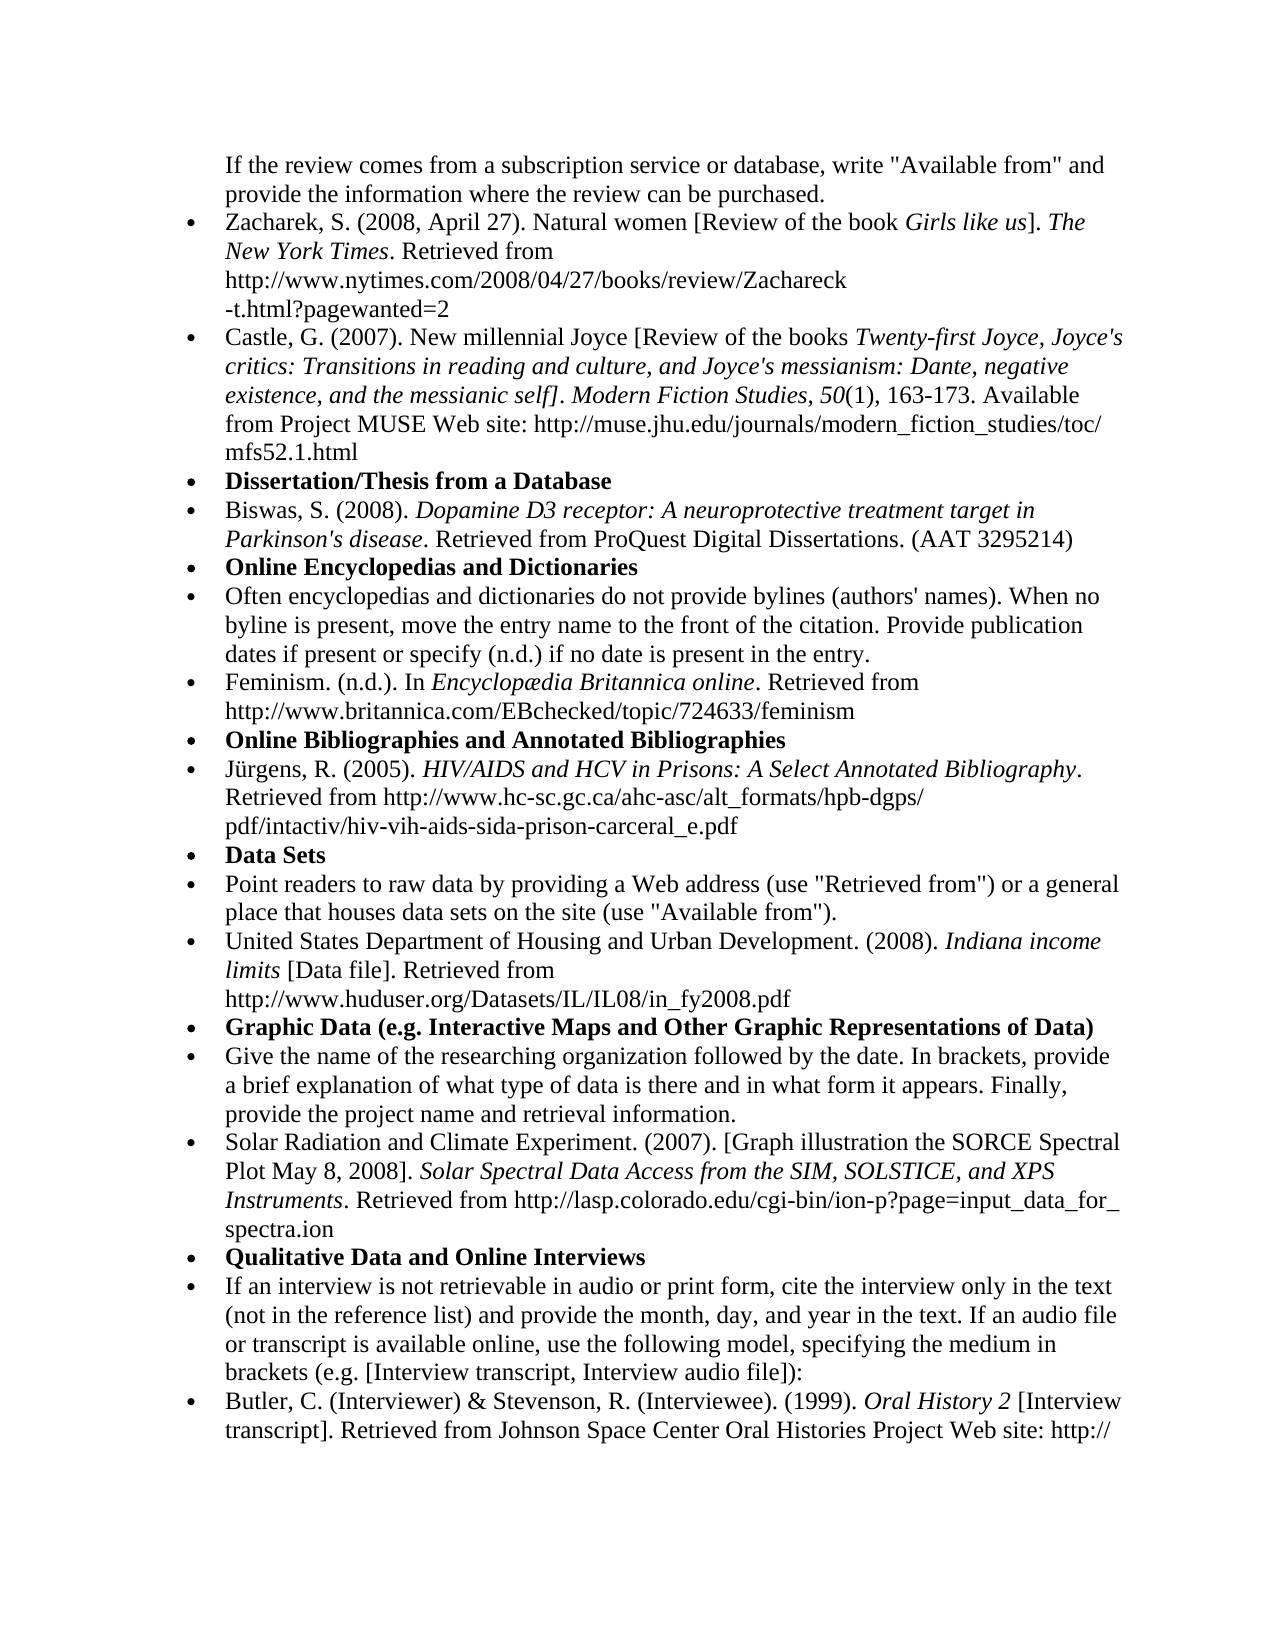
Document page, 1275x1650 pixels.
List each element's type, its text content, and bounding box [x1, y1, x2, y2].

list Jürgens, R. (2005). HIV/AIDS and HCV in Prisons: A Select Annotated Bibliography. Retrieved from http://www.hc-sc.gc.ca/ahc-asc/alt_formats/hpb-dgps/ pdf/intactiv/hiv-vih-aids-sida-prison-carceral_e.pdf [187, 754, 1125, 840]
list Often encyclopedias and dictionaries do not provide bylines (authors' names). When no byline is present, move the entry name to the front of the citation. Provide publication dates if present or specify (n.d.) if no date is present in the entry. [187, 581, 1125, 667]
list Qualitative Data and Online Interviews [187, 1242, 1125, 1271]
list Online Encyclopedias and Dictionaries [187, 552, 1125, 581]
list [187, 150, 1125, 207]
list Give the name of the researching organization followed by the date. In brackets, provide a brief explanation of what type of data is there and in what form it appears. Finally, provide the project name and retrieval information. [187, 1041, 1125, 1127]
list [187, 1386, 1125, 1444]
list Solar Radiation and Climate Experiment. (2007). [Graph illustration the SORCE Spectral Plot May 8, 2008]. Solar Spectral Data Access from the SIM, SOLSTICE, and XPS Instruments. Retrieved from http://lasp.colorado.edu/cgi-bin/ion-p?page=input_data_for_ spectra.ion [187, 1127, 1125, 1242]
list Biswas, S. (2008). Dopamine D3 receptor: A neuroprotective treatment target in Parkinson's disease. Retrieved from ProQuest Digital Dissertations. (AAT 3295214) [187, 495, 1125, 552]
list Online Bibliographies and Annotated Bibliographies [187, 725, 1125, 754]
list Point readers to raw data by providing a Web address (use "Retrieved from") or a general place that houses data sets on the site (use "Available from"). [187, 869, 1125, 926]
list United States Department of Housing and Urban Development. (2008). Indiana income limits [Data file]. Retrieved from http://www.huduser.org/Datasets/IL/IL08/in_fy2008.pdf [187, 926, 1125, 1012]
list Castle, G. (2007). New millennial Joyce [Review of the books Twenty-first Joyce, Joyce's critics: Transitions in reading and culture, and Joyce's messianism: Dante, negative existence, and the messianic self]. Modern Fiction Studies, 50(1), 163-173. Available from Project MUSE Web site: http://muse.jhu.edu/journals/modern_fiction_studies/toc/ mfs52.1.html [187, 322, 1125, 466]
list Dissertation/Thesis from a Database [187, 466, 1125, 495]
list Data Sets [187, 840, 1125, 869]
list Feminism. (n.d.). In Encyclopædia Britannica online. Retrieved from http://www.britannica.com/EBchecked/topic/724633/feminism [187, 667, 1125, 725]
list Zacharek, S. (2008, April 27). Natural women [Review of the book Girls like us]. The New York Times. Retrieved from http://www.nytimes.com/2008/04/27/books/review/Zachareck -t.html?pagewanted=2 [187, 207, 1125, 322]
list Graphic Data (e.g. Interactive Maps and Other Graphic Representations of Data) [187, 1012, 1125, 1041]
list If an interview is not retrievable in audio or print form, cite the interview only in the text (not in the reference list) and provide the month, day, and year in the text. If an audio file or transcript is available online, use the following model, specifying the medium in brackets (e.g. [Interview transcript, Interview audio file]): [187, 1271, 1125, 1386]
